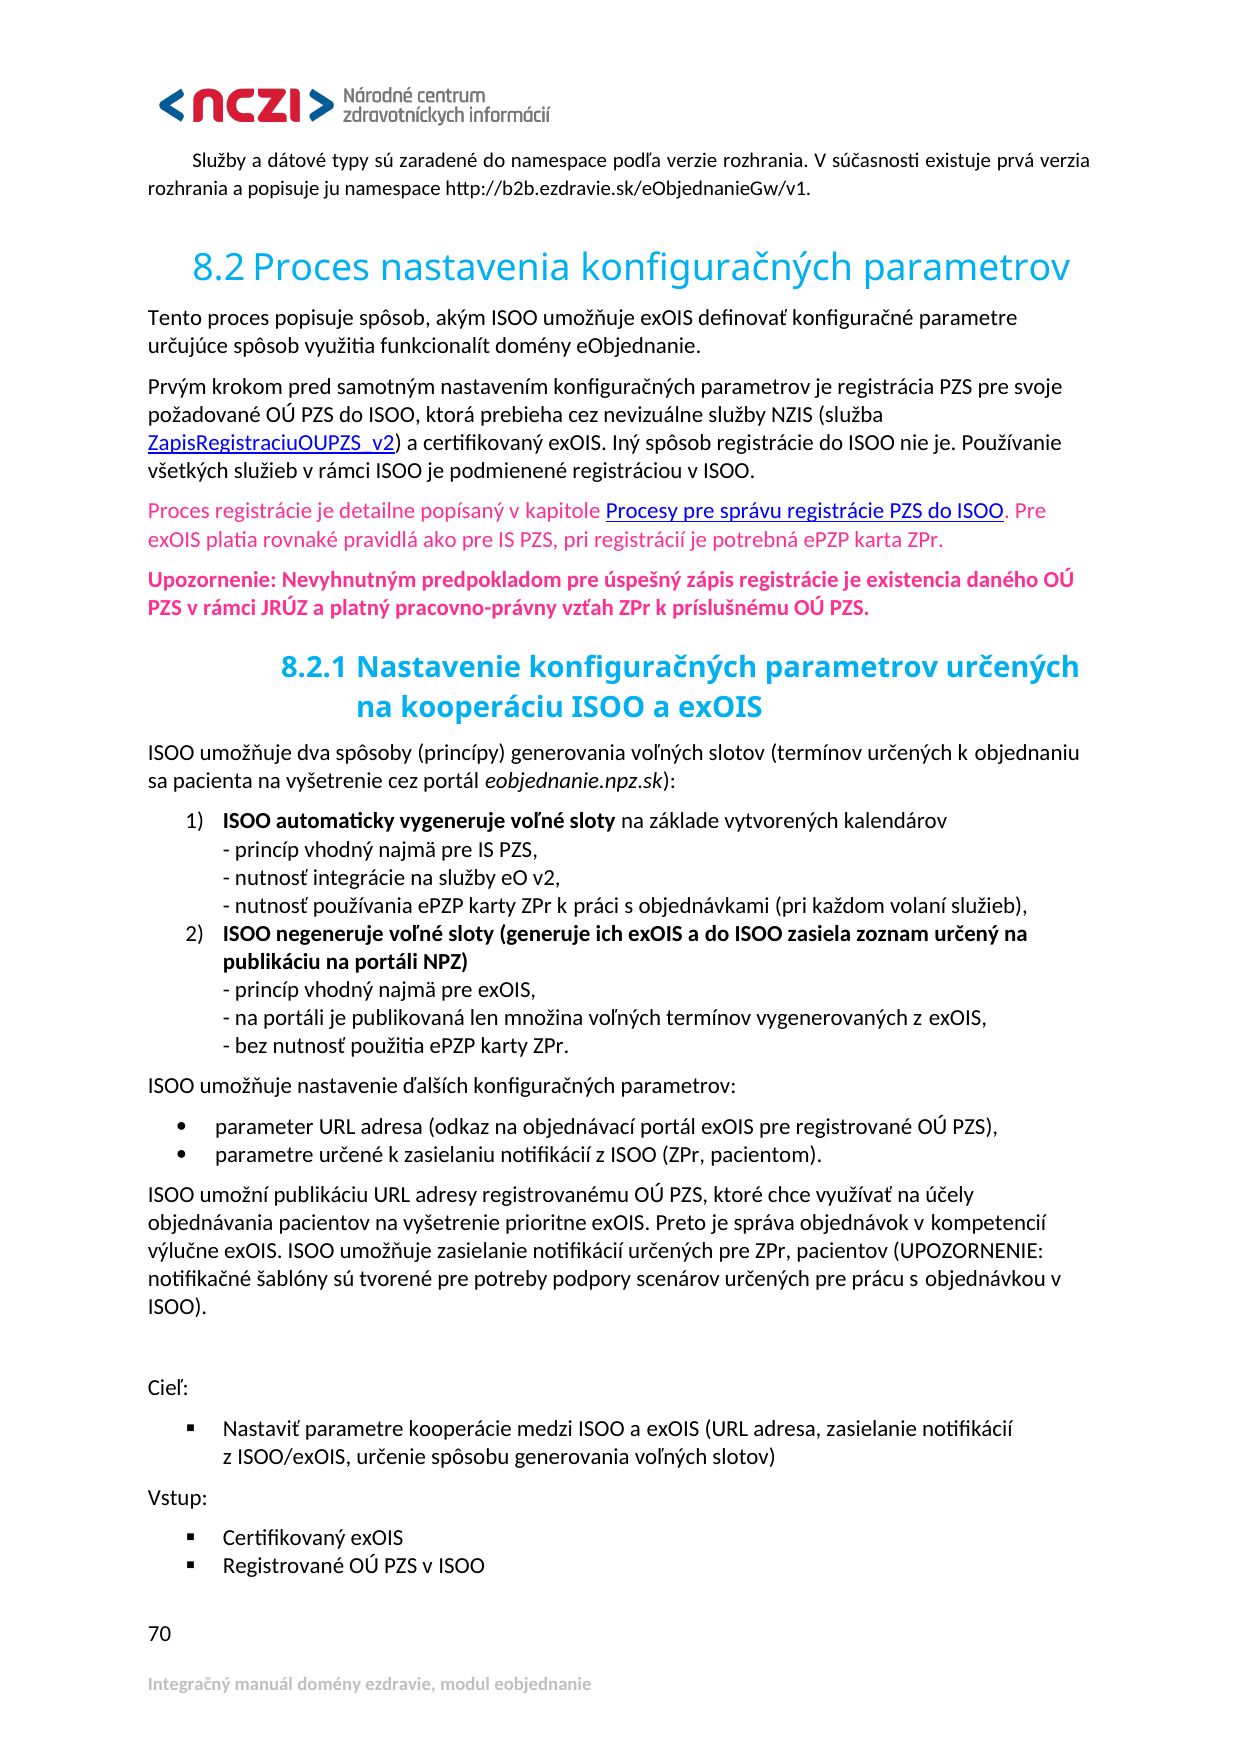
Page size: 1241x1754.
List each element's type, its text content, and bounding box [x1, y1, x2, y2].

text ISOO umožní publikáciu URL adresy registrovanému OÚ PZS, ktoré chce využívať na účely objednávania pacientov na vyšetrenie prioritne exOIS. Preto je správa objednávok v kompetencií výlučne exOIS. ISOO umožňuje zasielanie notifikácií určených pre ZPr, pacientov (UPOZORNENIE: notifikačné šablóny sú tvorené pre potreby podpory scenárov určených pre prácu s objednávkou v ISOO). [148, 1180, 1092, 1321]
subtitle Proces nastavenia konfiguračných parametrov [192, 240, 1092, 291]
list ISOO automaticky vygeneruje voľné sloty na základe vytvorených kalendárov [185, 807, 1092, 835]
list - bez nutnosť použitia ePZP karty ZPr. [223, 1031, 1092, 1059]
picture [147, 73, 563, 139]
list - nutnosť integrácie na služby eO v2, [223, 863, 1092, 891]
text Tento proces popisuje spôsob, akým ISOO umožňuje exOIS definovať konfiguračné parametre určujúce spôsob využitia funkcionalít domény eObjednanie. [148, 303, 1092, 359]
list - nutnosť používania ePZP karty ZPr k práci s objednávkami (pri každom volaní služieb), [223, 891, 1092, 919]
list ISOO negeneruje voľné sloty (generuje ich exOIS a do ISOO zasiela zoznam určený na publikáciu na portáli NPZ) [185, 919, 1092, 975]
subtitle Nastavenie konfiguračných parametrov určených na kooperáciu ISOO a exOIS [281, 646, 1092, 726]
text Proces registrácie je detailne popísaný v kapitole Procesy pre správu registrácie PZS do ISOO. Pre exOIS platia rovnaké pravidlá ako pre IS PZS, pri registrácií je potrebná ePZP karta ZPr. [148, 497, 1092, 553]
text Vstup: [148, 1483, 1092, 1511]
list - princíp vhodný najmä pre exOIS, [223, 975, 1092, 1003]
text ISOO umožňuje dva spôsoby (princípy) generovania voľných slotov (termínov určených k objednaniu sa pacienta na vyšetrenie cez portál eobjednanie.npz.sk): [148, 738, 1092, 794]
text Upozornenie: Nevyhnutným predpokladom pre úspešný zápis registrácie je existencia daného OÚ PZS v rámci JRÚZ a platný pracovno-právny vzťah ZPr k príslušnému OÚ PZS. [148, 565, 1092, 621]
text Cieľ: [148, 1373, 1092, 1402]
list - princíp vhodný najmä pre IS PZS, [223, 835, 1092, 863]
text ISOO umožňuje nastavenie ďalších konfiguračných parametrov: [148, 1071, 1092, 1099]
list - na portáli je publikovaná len množina voľných termínov vygenerovaných z exOIS, [223, 1003, 1092, 1031]
list Registrované OÚ PZS v ISOO [185, 1551, 1092, 1579]
list Nastaviť parametre kooperácie medzi ISOO a exOIS (URL adresa, zasielanie notifikácií z ISOO/exOIS, určenie spôsobu generovania voľných slotov) [185, 1414, 1092, 1470]
text Služby a dátové typy sú zaradené do namespace podľa verzie rozhrania. V súčasnosti existuje prvá verzia rozhrania a popisuje ju namespace http://b2b.ezdravie.sk/eObjednanieGw/v1. [148, 148, 1092, 201]
text Prvým krokom pred samotným nastavením konfiguračných parametrov je registrácia PZS pre svoje požadované OÚ PZS do ISOO, ktorá prebieha cez nevizuálne služby NZIS (služba ZapisRegistraciuOUPZS_v2) a certifikovaný exOIS. Iný spôsob registrácie do ISOO nie je. Používanie všetkých služieb v rámci ISOO je podmienené registráciou v ISOO. [148, 372, 1092, 484]
list Certifikovaný exOIS [185, 1523, 1092, 1551]
list parameter URL adresa (odkaz na objednávací portál exOIS pre registrované OÚ PZS), [177, 1112, 1092, 1140]
list parametre určené k zasielaniu notifikácií z ISOO (ZPr, pacientom). [177, 1140, 1092, 1168]
